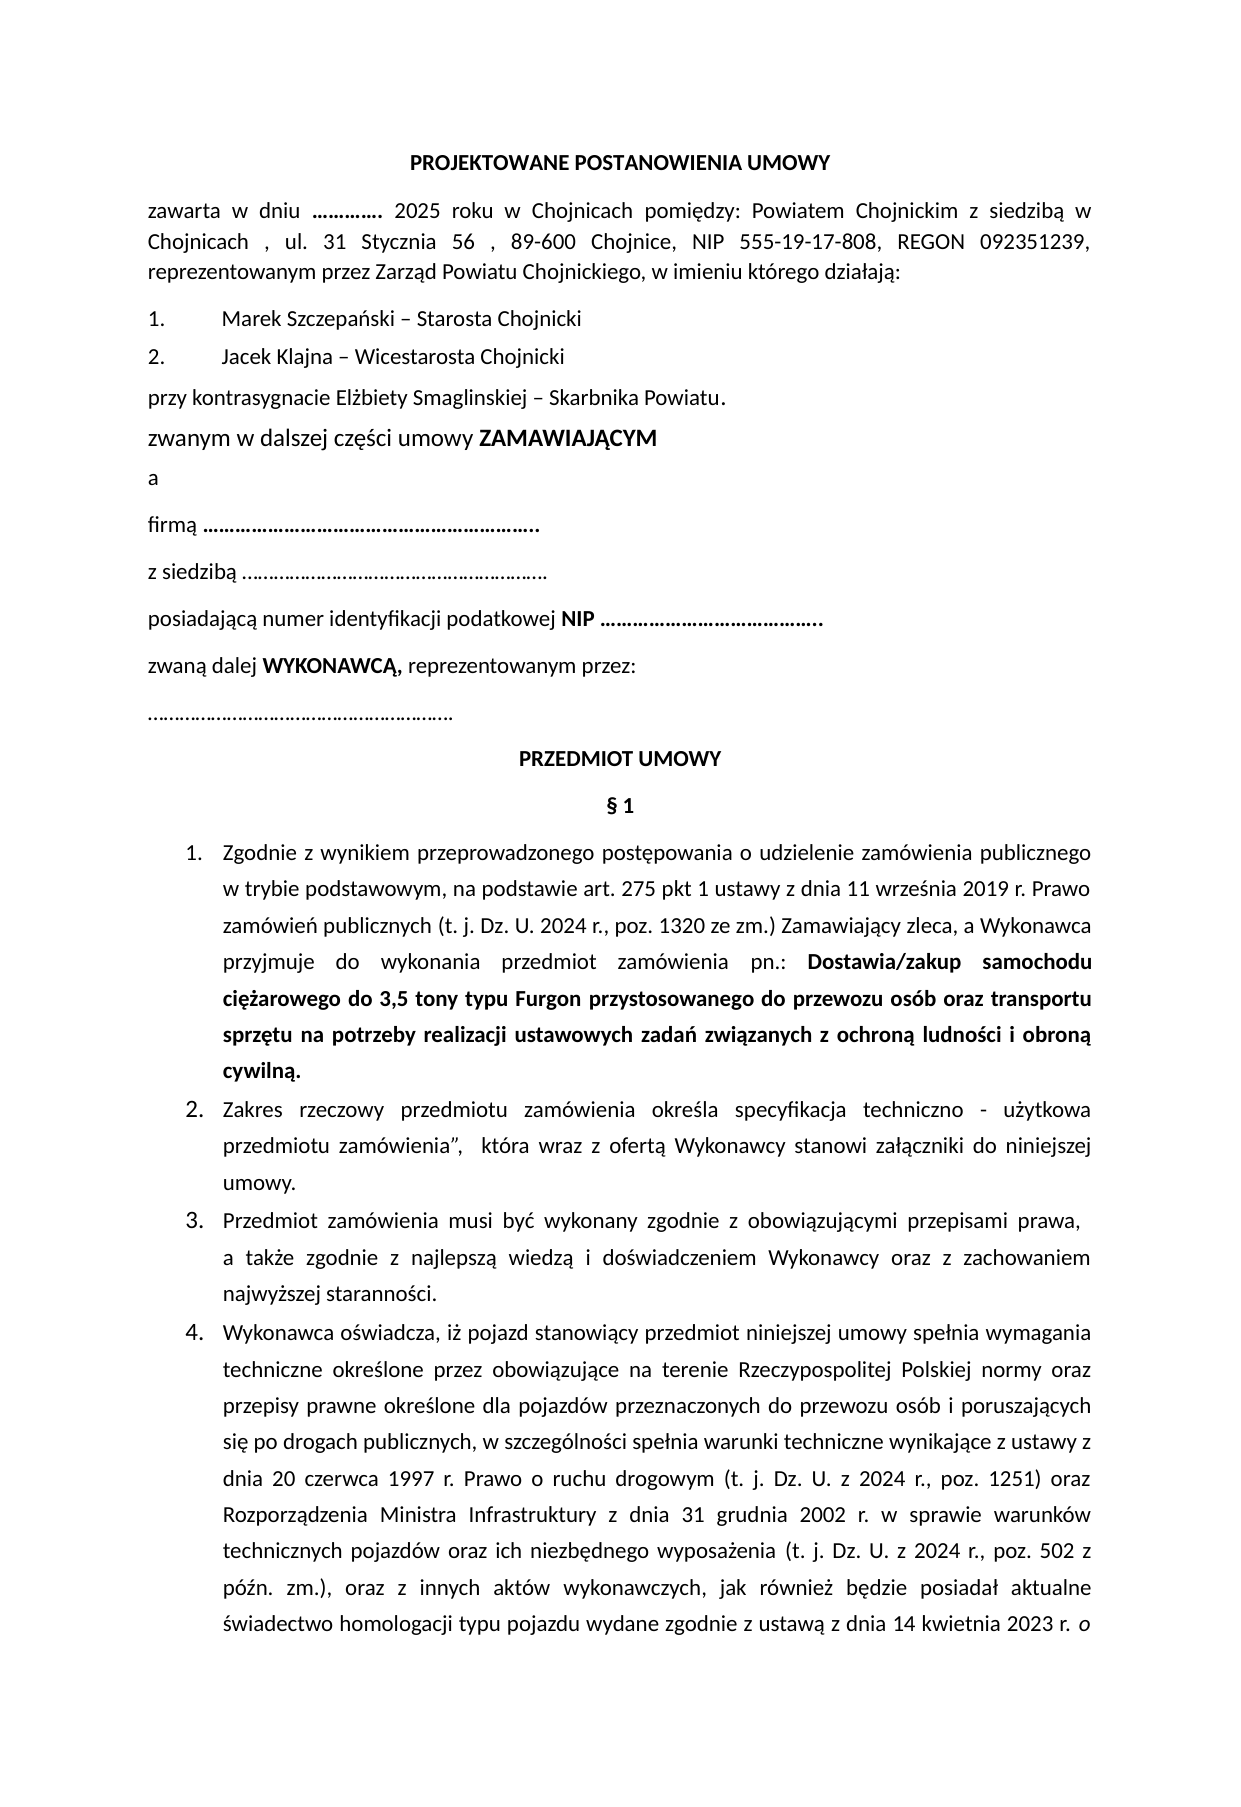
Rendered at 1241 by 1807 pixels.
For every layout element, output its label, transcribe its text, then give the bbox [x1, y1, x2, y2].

text zwanym w dalszej części umowy ZAMAWIAJĄCYM [148, 422, 1092, 452]
text a [148, 463, 1092, 491]
list Marek Szczepański – Starosta Chojnicki [148, 304, 1092, 332]
text PRZEDMIOT UMOWY [148, 744, 1092, 772]
list Zakres rzeczowy przedmiotu zamówienia określa specyfikacja techniczno - użytkowa przedmiotu zamówienia”, która wraz z ofertą Wykonawcy stanowi załączniki do niniejszej umowy. [185, 1093, 1092, 1196]
text zwaną dalej WYKONAWCĄ, reprezentowanym przez: [148, 651, 1092, 679]
text z siedzibą …………………………………………………. [148, 557, 1092, 585]
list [185, 1316, 1092, 1637]
text posiadającą numer identyfikacji podatkowej NIP ………………………………….. [148, 604, 1092, 632]
text przy kontrasygnacie Elżbiety Smaglinskiej – Skarbnika Powiatu. [148, 381, 1092, 411]
list Jacek Klajna – Wicestarosta Chojnicki [148, 342, 1092, 370]
text PROJEKTOWANE POSTANOWIENIA UMOWY [148, 148, 1092, 176]
text zawarta w dniu …………. 2025 roku w Chojnicach pomiędzy: Powiatem Chojnickim z siedzibą w Chojnicach , ul. 31 Stycznia 56 , 89-600 Chojnice, NIP 555-19-17-808, REGON 092351239, reprezentowanym przez Zarząd Powiatu Chojnickiego, w imieniu którego działają: [148, 197, 1092, 285]
text firmą …………………………………………………….. [148, 510, 1092, 538]
text § 1 [148, 791, 1092, 819]
text …………………………………………………. [148, 698, 1092, 726]
list Zgodnie z wynikiem przeprowadzonego postępowania o udzielenie zamówienia publicznego w trybie podstawowym, na podstawie art. 275 pkt 1 ustawy z dnia 11 września 2019 r. Prawo zamówień publicznych (t. j. Dz. U. 2024 r., poz. 1320 ze zm.) Zamawiający zleca, a Wykonawca przyjmuje do wykonania przedmiot zamówienia pn.: Dostawia/zakup samochodu ciężarowego do 3,5 tony typu Furgon przystosowanego do przewozu osób oraz transportu sprzętu na potrzeby realizacji ustawowych zadań związanych z ochroną ludności i obroną cywilną. [185, 838, 1092, 1084]
list Przedmiot zamówienia musi być wykonany zgodnie z obowiązującymi przepisami prawa, a także zgodnie z najlepszą wiedzą i doświadczeniem Wykonawcy oraz z zachowaniem najwyższej staranności. [185, 1204, 1092, 1307]
